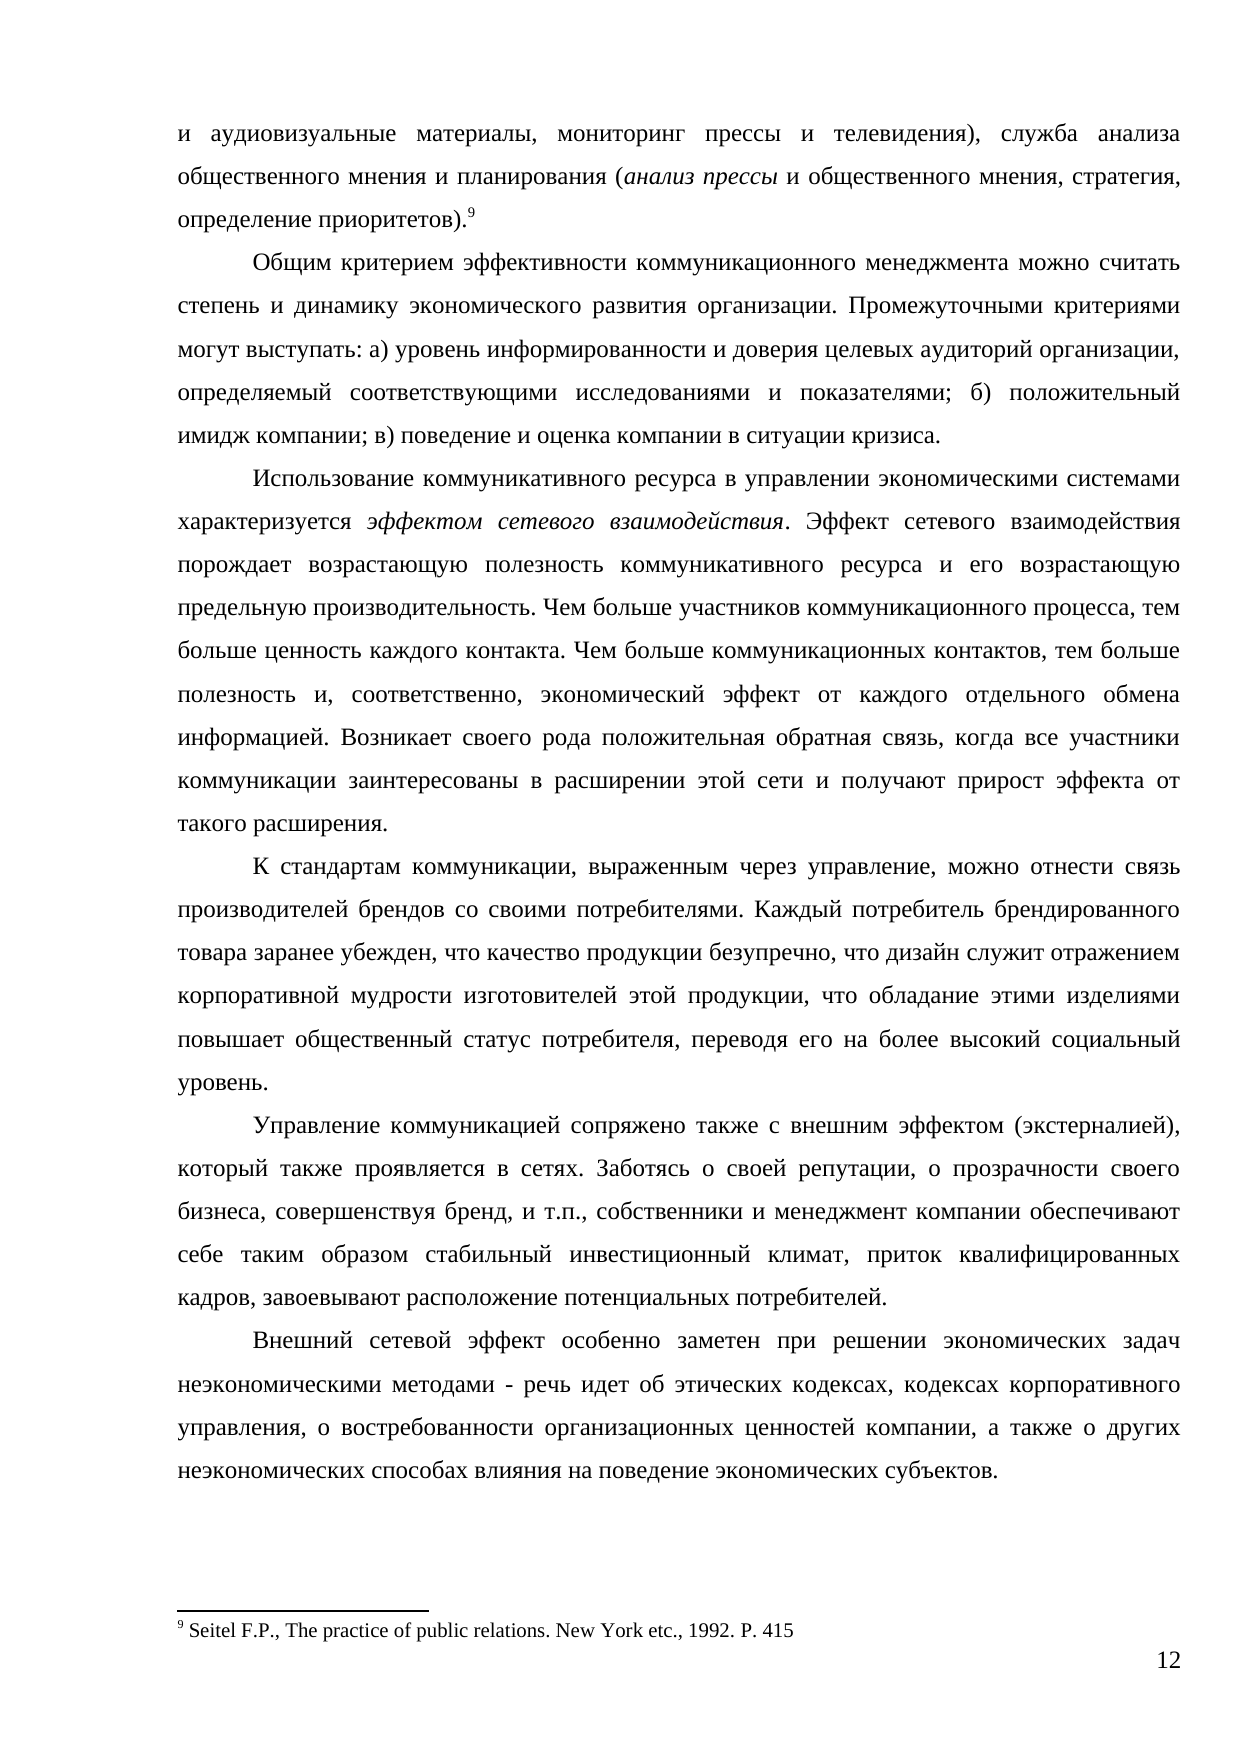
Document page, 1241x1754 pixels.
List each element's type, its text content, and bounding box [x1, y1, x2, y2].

text Использование коммуникативного ресурса в управлении экономическими системами характеризуется эффектом сетевого взаимодействия. Эффект сетевого взаимодействия порождает возрастающую полезность коммуникативного ресурса и его возрастающую предельную производительность. Чем больше участников коммуникационного процесса, тем больше ценность каждого контакта. Чем больше коммуникационных контактов, тем больше полезность и, соответственно, экономический эффект от каждого отдельного обмена информацией. Возникает своего рода положительная обратная связь, когда все участники коммуникации заинтересованы в расширении этой сети и получают прирост эффекта от такого расширения. [177, 463, 1181, 837]
text Управление коммуникацией сопряжено также с внешним эффектом (экстерналией), который также проявляется в сетях. Заботясь о своей репутации, о прозрачности своего бизнеса, совершенствуя бренд, и т.п., собственники и менеджмент компании обеспечивают себе таким образом стабильный инвестиционный климат, приток квалифицированных кадров, завоевывают расположение потенциальных потребителей. [177, 1110, 1181, 1311]
text Внешний сетевой эффект особенно заметен при решении экономических задач неэкономическими методами - речь идет об этических кодексах, кодексах корпоративного управления, о востребованности организационных ценностей компании, а также о других неэкономических способах влияния на поведение экономических субъектов. [177, 1326, 1181, 1484]
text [177, 118, 1181, 233]
text К стандартам коммуникации, выраженным через управление, можно отнести связь производителей брендов со своими потребителями. Каждый потребитель брендированного товара заранее убежден, что качество продукции безупречно, что дизайн служит отражением корпоративной мудрости изготовителей этой продукции, что обладание этими изделиями повышает общественный статус потребителя, переводя его на более высокий социальный уровень. [177, 851, 1181, 1096]
text Общим критерием эффективности коммуникационного менеджмента можно считать степень и динамику экономического развития организации. Промежуточными критериями могут выступать: а) уровень информированности и доверия целевых аудиторий организации, определяемый соответствующими исследованиями и показателями; б) положительный имидж компании; в) поведение и оценка компании в ситуации кризиса. [177, 247, 1181, 449]
